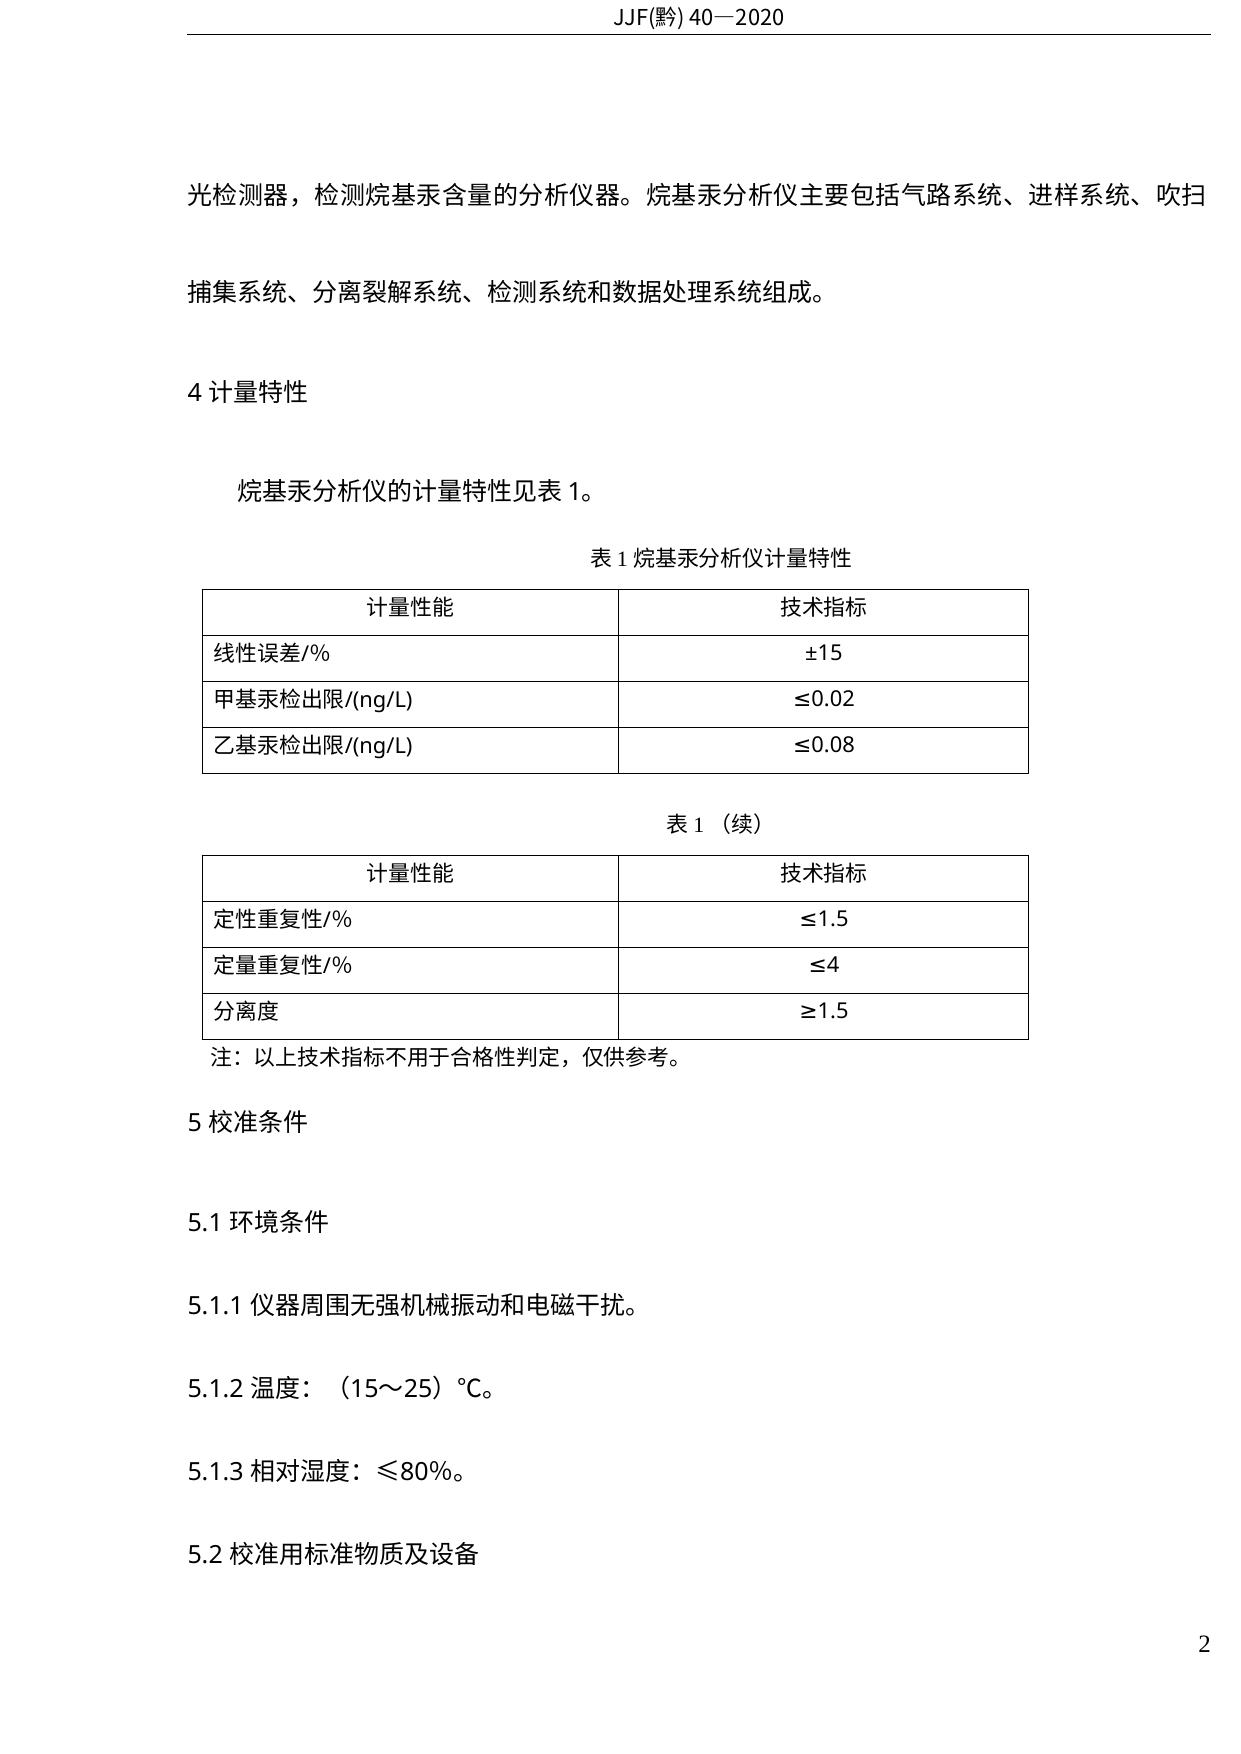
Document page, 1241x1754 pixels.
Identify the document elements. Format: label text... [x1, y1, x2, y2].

text 表 1 烷基汞分析仪计量特性 [187, 540, 1211, 573]
table_cell 定性重复性/％ [203, 902, 618, 947]
table_cell ≥1.5 [619, 994, 1028, 1039]
table_cell ≤0.02 [619, 682, 1028, 727]
table_cell 分离度 [203, 994, 618, 1039]
table_cell 甲基汞检出限/(ng/L) [203, 682, 618, 727]
text 5 校准条件 [187, 1088, 1211, 1153]
text 5.1.3 相对湿度：≤80％。 [187, 1437, 1211, 1502]
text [187, 161, 1211, 323]
text 注：以上技术指标不用于合格性判定，仅供参考。 [187, 1040, 1211, 1072]
text 5.1.1 仪器周围无强机械振动和电磁干扰。 [187, 1271, 1211, 1336]
text 4 计量特性 [187, 358, 1211, 423]
table_cell ≤0.08 [619, 728, 1028, 773]
table_header 计量性能 [203, 856, 618, 901]
text 表 1 （续） [187, 806, 1211, 839]
table_header 技术指标 [619, 856, 1028, 901]
table_cell 乙基汞检出限/(ng/L) [203, 728, 618, 773]
table_header 技术指标 [619, 590, 1028, 634]
text 5.2 校准用标准物质及设备 [187, 1520, 1211, 1585]
table_cell ≤4 [619, 948, 1028, 993]
table_cell ≤1.5 [619, 902, 1028, 947]
table_cell 定量重复性/％ [203, 948, 618, 993]
table_header 计量性能 [203, 590, 618, 634]
text 5.1.2 温度：（15～25）℃。 [187, 1354, 1211, 1419]
text 烷基汞分析仪的计量特性见表1。 [187, 457, 1211, 522]
table_cell ±15 [619, 636, 1028, 681]
table_cell 线性误差/％ [203, 636, 618, 681]
text 5.1 环境条件 [187, 1188, 1211, 1253]
